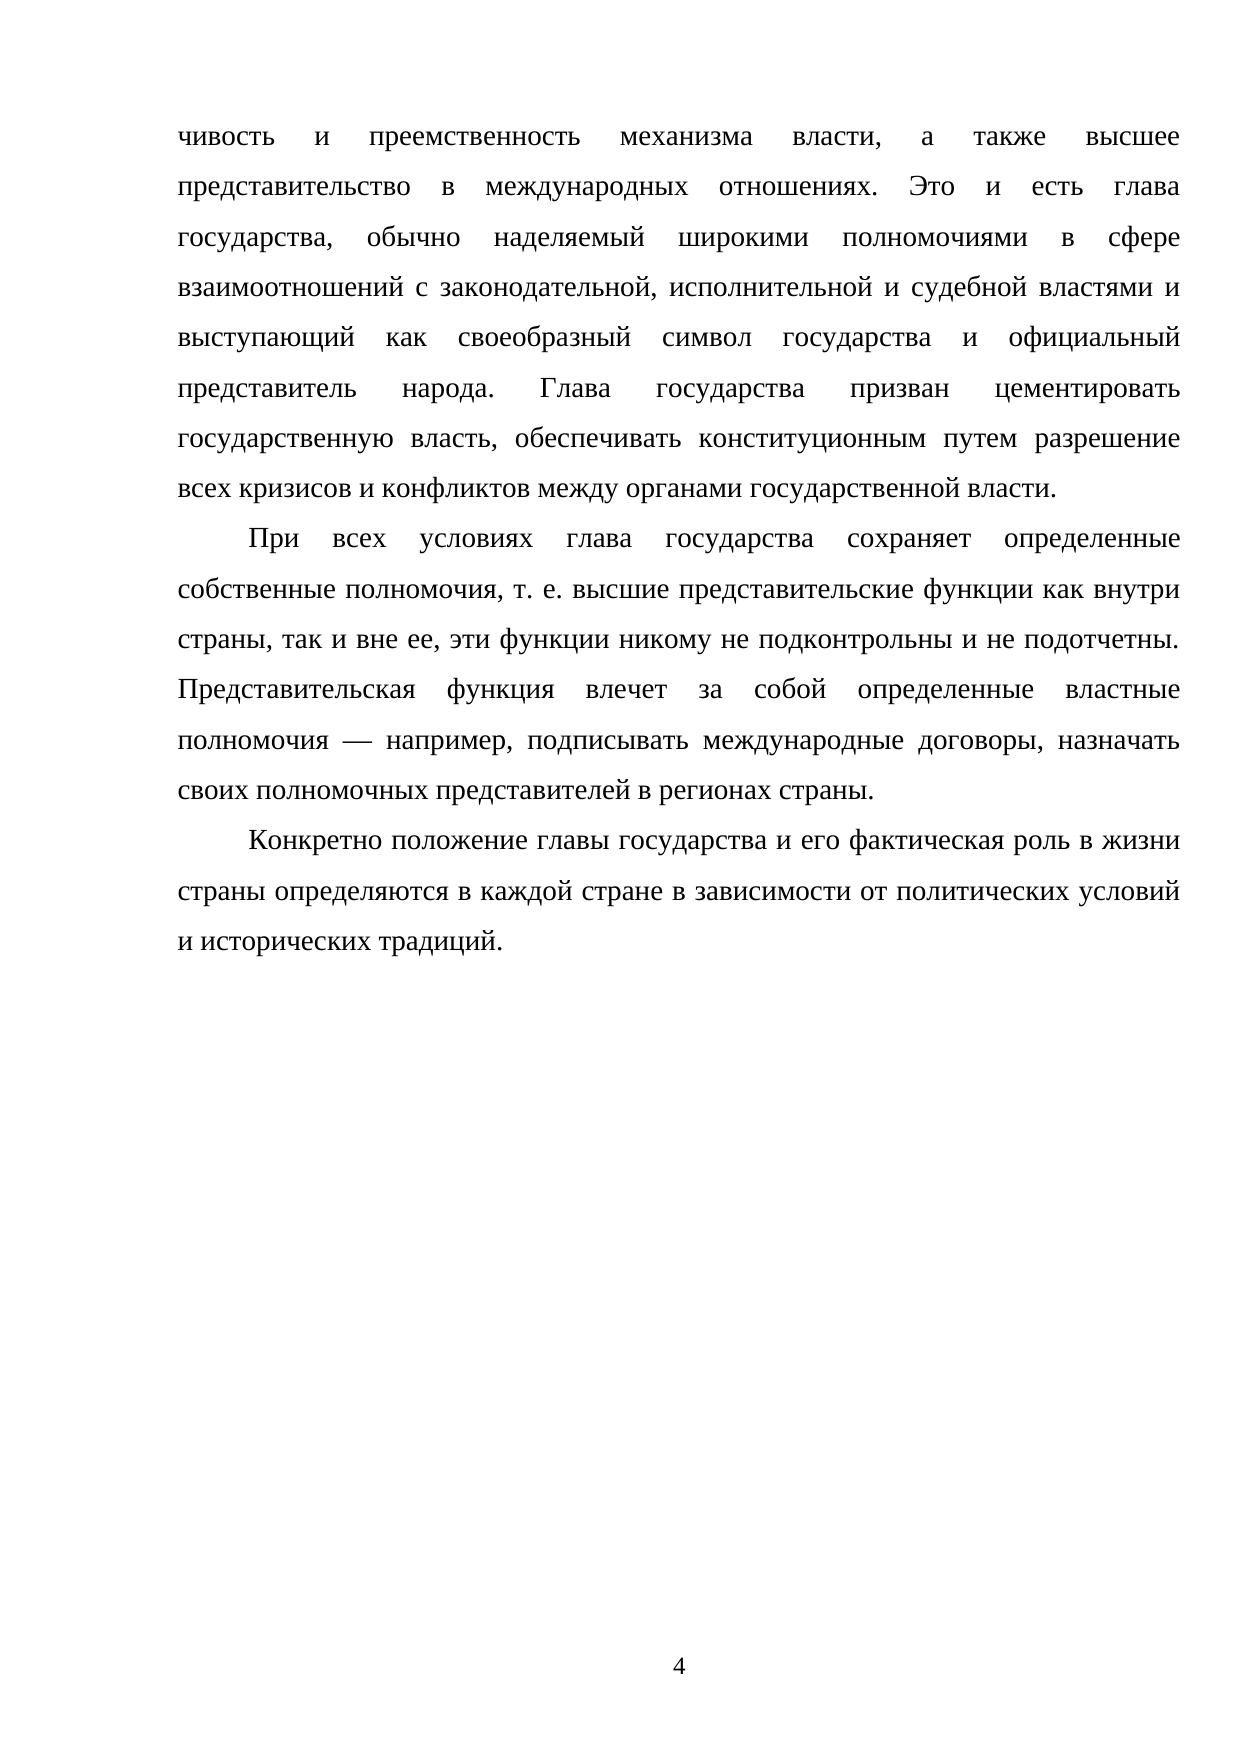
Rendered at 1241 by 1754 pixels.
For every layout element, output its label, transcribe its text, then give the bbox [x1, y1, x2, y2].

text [177, 118, 1181, 504]
text Конкретно положение главы государства и его фактическая роль в жизни страны определяются в каждой стране в зависимости от политических условий и исторических традиций. [177, 822, 1181, 957]
text При всех условиях глава государства сохраняет определенные собственные полномочия, т. е. высшие представительские функции как внутри страны, так и вне ее, эти функции никому не подконтрольны и не подотчетны. Представительская функция влечет за собой определенные властные полномочия — например, подписывать международные договоры, назначать своих полномочных представителей в регионах страны. [177, 521, 1181, 806]
